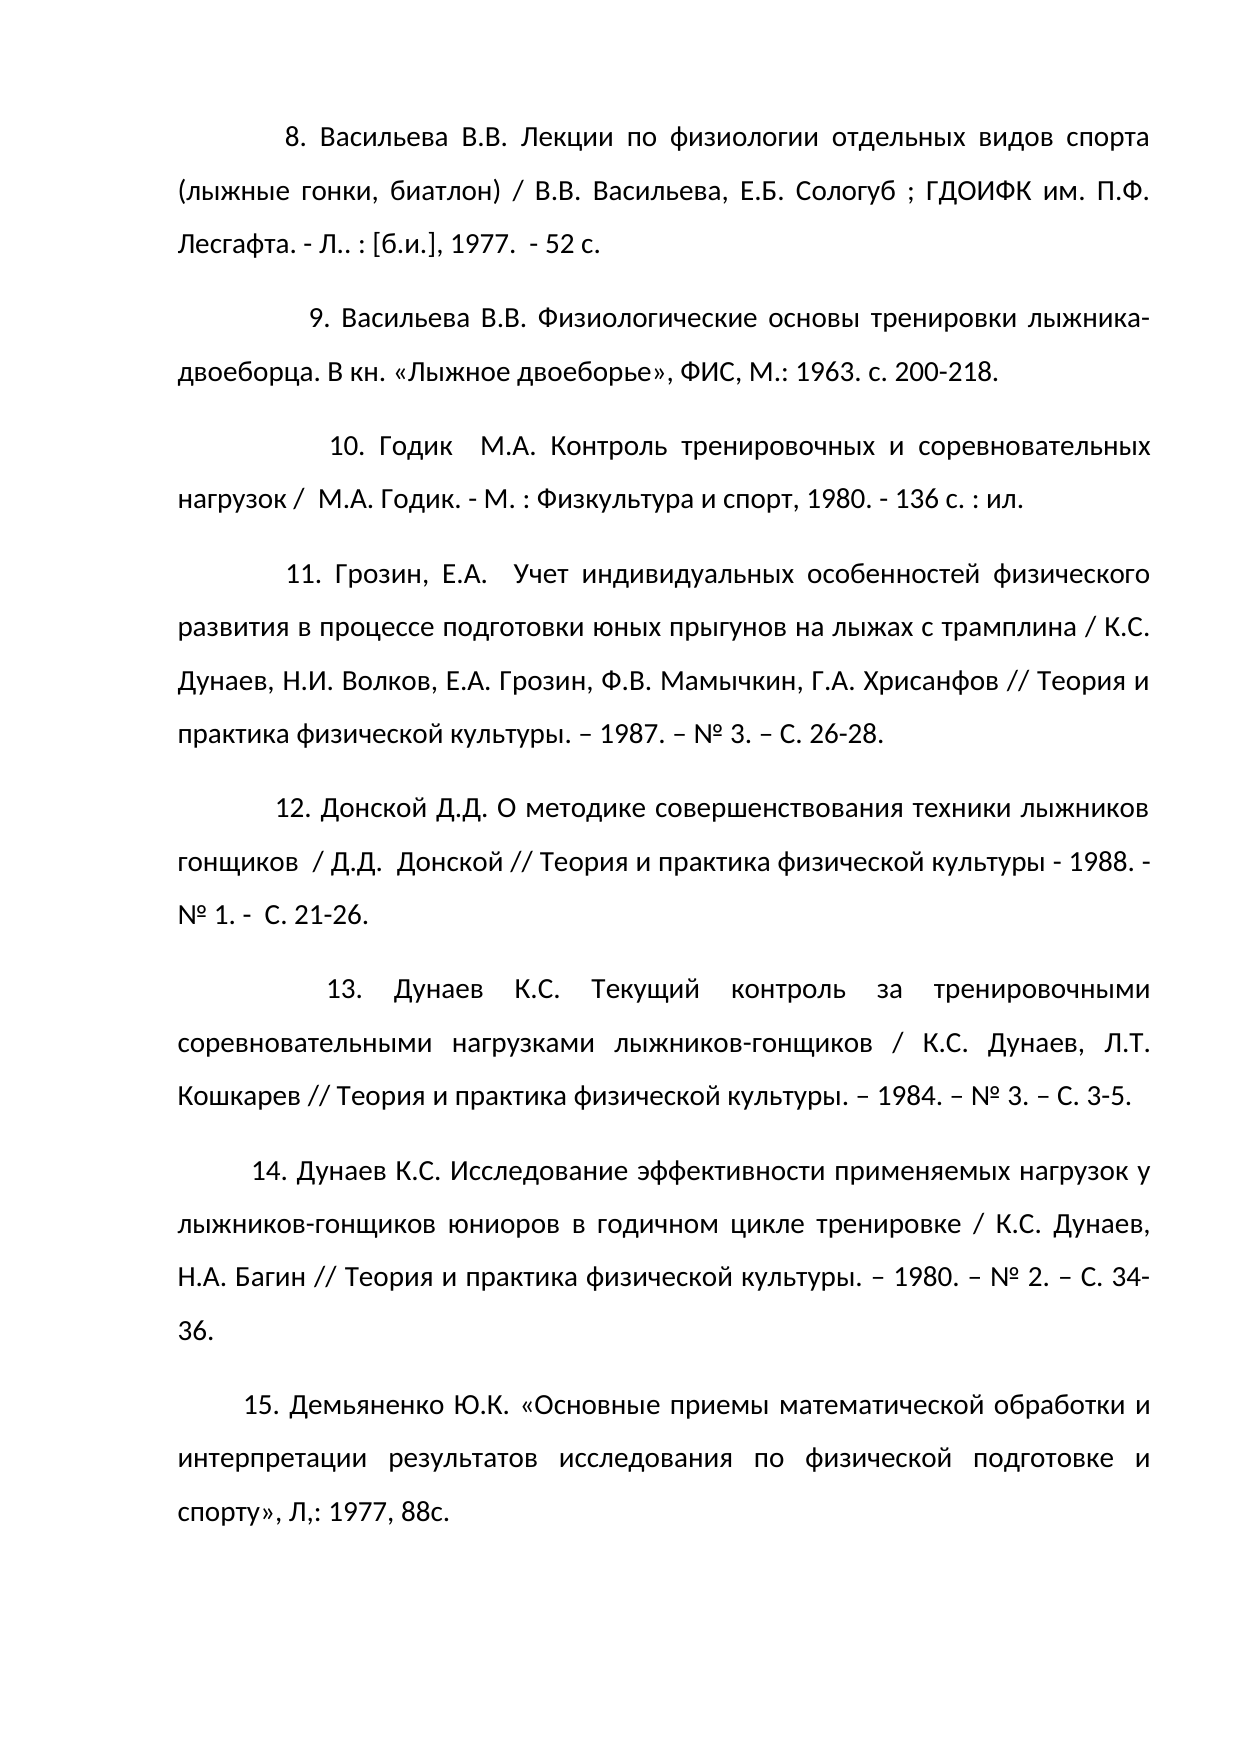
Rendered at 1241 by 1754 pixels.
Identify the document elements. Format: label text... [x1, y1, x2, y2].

text 8. Васильева В.В. Лекции по физиологии отдельных видов спорта (лыжные гонки, биатлон) / В.В. Васильева, Е.Б. Сологуб ; ГДОИФК им. П.Ф. Лесгафта. - Л.. : [б.и.], 1977. - 52 с. [177, 118, 1152, 261]
text 10. Годик М.А. Контроль тренировочных и соревновательных нагрузок / М.А. Годик. - М. : Физкультура и спорт, 1980. - 136 с. : ил. [177, 427, 1152, 516]
text 9. Васильева В.В. Физиологические основы тренировки лыжника-двоеборца. В кн. «Лыжное двоеборье», ФИС, М.: 1963. с. 200-218. [177, 299, 1152, 388]
text 11. Грозин, Е.А. Учет индивидуальных особенностей физического развития в процессе подготовки юных прыгунов на лыжах с трамплина / К.С. Дунаев, Н.И. Волков, Е.А. Грозин, Ф.В. Мамычкин, Г.А. Хрисанфов // Теория и практика физической культуры. – 1987. – № 3. – С. 26-28. [177, 555, 1152, 751]
text 13. Дунаев К.С. Текущий контроль за тренировочными соревновательными нагрузками лыжников-гонщиков / К.С. Дунаев, Л.Т. Кошкарев // Теория и практика физической культуры. – 1984. – № 3. – С. 3-5. [177, 970, 1152, 1113]
text 14. Дунаев К.С. Исследование эффективности применяемых нагрузок у лыжников-гонщиков юниоров в годичном цикле тренировке / К.С. Дунаев, Н.А. Багин // Теория и практика физической культуры. – 1980. – № 2. – С. 34-36. [177, 1152, 1152, 1347]
text 12. Донской Д.Д. О методике совершенствования техники лыжников гонщиков / Д.Д. Донской // Теория и практика физической культуры - 1988. - № 1. - С. 21-26. [177, 789, 1152, 932]
text 15. Демьяненко Ю.К. «Основные приемы математической обработки и интерпретации результатов исследования по физической подготовке и спорту», Л,: 1977, 88с. [177, 1386, 1152, 1529]
